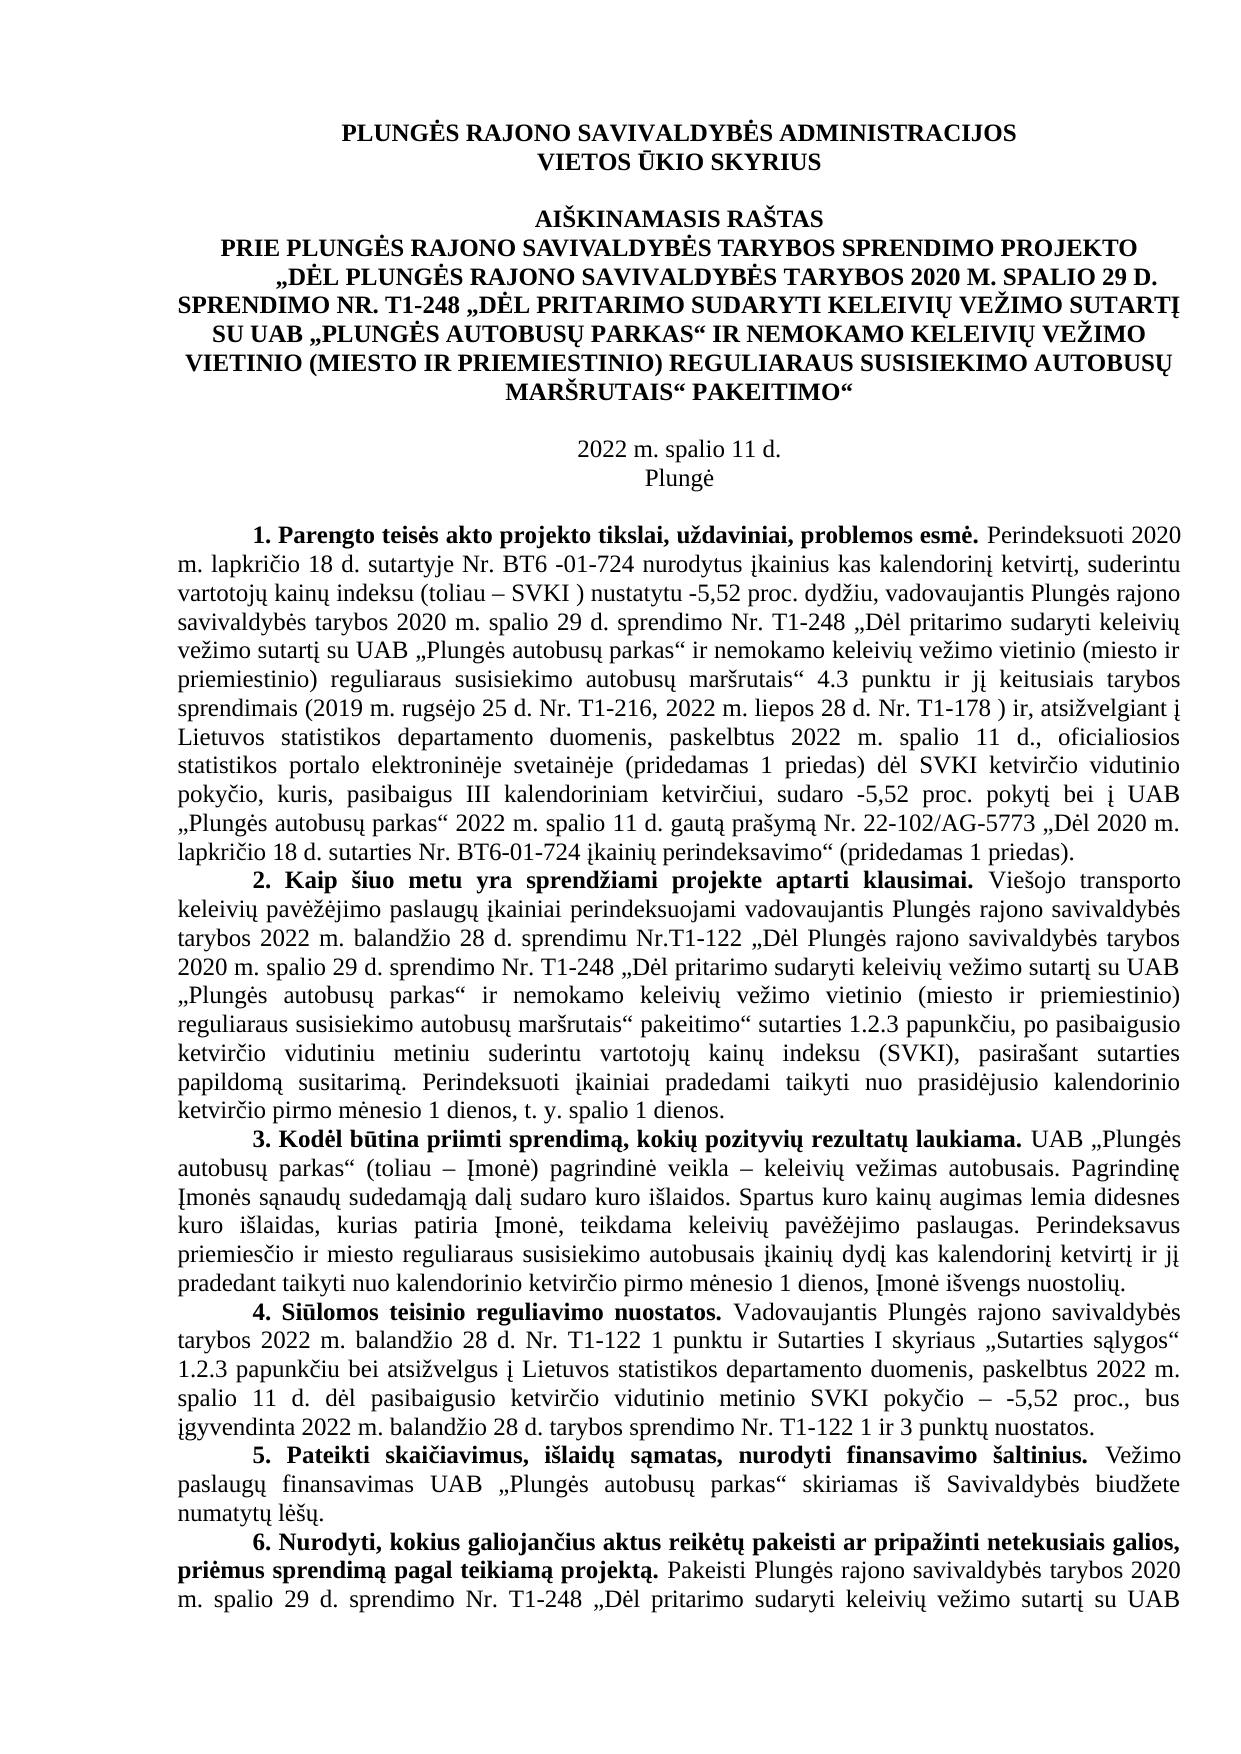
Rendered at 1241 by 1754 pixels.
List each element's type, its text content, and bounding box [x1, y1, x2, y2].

text „DĖL PLUNGĖS RAJONO SAVIVALDYBĖS TARYBOS 2020 M. SPALIO 29 D. SPRENDIMO NR. T1-248 „DĖL PRITARIMO SUDARYTI KELEIVIŲ VEŽIMO SUTARTĮ SU UAB „PLUNGĖS AUTOBUSŲ PARKAS“ IR NEMOKAMO KELEIVIŲ VEŽIMO VIETINIO (MIESTO IR PRIEMIESTINIO) REGULIARAUS SUSISIEKIMO AUTOBUSŲ MARŠRUTAIS“ PAKEITIMO“ [177, 262, 1181, 406]
text 2. Kaip šiuo metu yra sprendžiami projekte aptarti klausimai. Viešojo transporto keleivių pavėžėjimo paslaugų įkainiai perindeksuojami vadovaujantis Plungės rajono savivaldybės tarybos 2022 m. balandžio 28 d. sprendimu Nr.T1-122 „Dėl Plungės rajono savivaldybės tarybos 2020 m. spalio 29 d. sprendimo Nr. T1-248 „Dėl pritarimo sudaryti keleivių vežimo sutartį su UAB „Plungės autobusų parkas“ ir nemokamo keleivių vežimo vietinio (miesto ir priemiestinio) reguliaraus susisiekimo autobusų maršrutais“ pakeitimo“ sutarties 1.2.3 papunkčiu, po pasibaigusio ketvirčio vidutiniu metiniu suderintu vartotojų kainų indeksu (SVKI), pasirašant sutarties papildomą susitarimą. Perindeksuoti įkainiai pradedami taikyti nuo prasidėjusio kalendorinio ketvirčio pirmo mėnesio 1 dienos, t. y. spalio 1 dienos. [177, 866, 1181, 1124]
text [177, 1527, 1181, 1613]
text 4. Siūlomos teisinio reguliavimo nuostatos. Vadovaujantis Plungės rajono savivaldybės tarybos 2022 m. balandžio 28 d. Nr. T1-122 1 punktu ir Sutarties I skyriaus „Sutarties sąlygos“ 1.2.3 papunkčiu bei atsižvelgus į Lietuvos statistikos departamento duomenis, paskelbtus 2022 m. spalio 11 d. dėl pasibaigusio ketvirčio vidutinio metinio SVKI pokyčio – -5,52 proc., bus įgyvendinta 2022 m. balandžio 28 d. tarybos sprendimo Nr. T1-122 1 ir 3 punktų nuostatos. [177, 1297, 1181, 1441]
text Vietos ūkio skyrius [177, 147, 1181, 176]
text 1. Parengto teisės akto projekto tikslai, uždaviniai, problemos esmė. Perindeksuoti 2020 m. lapkričio 18 d. sutartyje Nr. BT6 -01-724 nurodytus įkainius kas kalendorinį ketvirtį, suderintu vartotojų kainų indeksu (toliau – SVKI ) nustatytu -5,52 proc. dydžiu, vadovaujantis Plungės rajono savivaldybės tarybos 2020 m. spalio 29 d. sprendimo Nr. T1-248 „Dėl pritarimo sudaryti keleivių vežimo sutartį su UAB „Plungės autobusų parkas“ ir nemokamo keleivių vežimo vietinio (miesto ir priemiestinio) reguliaraus susisiekimo autobusų maršrutais“ 4.3 punktu ir jį keitusiais tarybos sprendimais (2019 m. rugsėjo 25 d. Nr. T1-216, 2022 m. liepos 28 d. Nr. T1-178 ) ir, atsižvelgiant į Lietuvos statistikos departamento duomenis, paskelbtus 2022 m. spalio 11 d., oficialiosios statistikos portalo elektroninėje svetainėje (pridedamas 1 priedas) dėl SVKI ketvirčio vidutinio pokyčio, kuris, pasibaigus III kalendoriniam ketvirčiui, sudaro -5,52 proc. pokytį bei į UAB „Plungės autobusų parkas“ 2022 m. spalio 11 d. gautą prašymą Nr. 22-102/AG-5773 „Dėl 2020 m. lapkričio 18 d. sutarties Nr. BT6-01-724 įkainių perindeksavimo“ (pridedamas 1 priedas). [177, 521, 1181, 866]
text 5. Pateikti skaičiavimus, išlaidų sąmatas, nurodyti finansavimo šaltinius. Vežimo paslaugų finansavimas UAB „Plungės autobusų parkas“ skiriamas iš Savivaldybės biudžete numatytų lėšų. [177, 1441, 1181, 1527]
text PLUNGĖS RAJONO SAVIVALDYBĖS ADMINISTRACIJOS [177, 118, 1181, 147]
text 2022 m. spalio 11 d. [177, 434, 1181, 463]
text PRIE PLUNGĖS RAJONO SAVIVALDYBĖS TARYBOS SPRENDIMO PROJEKTO [177, 233, 1181, 262]
text AIŠKINAMASIS RAŠTAS [177, 204, 1181, 233]
text 3. Kodėl būtina priimti sprendimą, kokių pozityvių rezultatų laukiama. UAB „Plungės autobusų parkas“ (toliau – Įmonė) pagrindinė veikla – keleivių vežimas autobusais. Pagrindinę Įmonės sąnaudų sudedamąją dalį sudaro kuro išlaidos. Spartus kuro kainų augimas lemia didesnes kuro išlaidas, kurias patiria Įmonė, teikdama keleivių pavėžėjimo paslaugas. Perindeksavus priemiesčio ir miesto reguliaraus susisiekimo autobusais įkainių dydį kas kalendorinį ketvirtį ir jį pradedant taikyti nuo kalendorinio ketvirčio pirmo mėnesio 1 dienos, Įmonė išvengs nuostolių. [177, 1124, 1181, 1297]
text Plungė [177, 463, 1181, 492]
